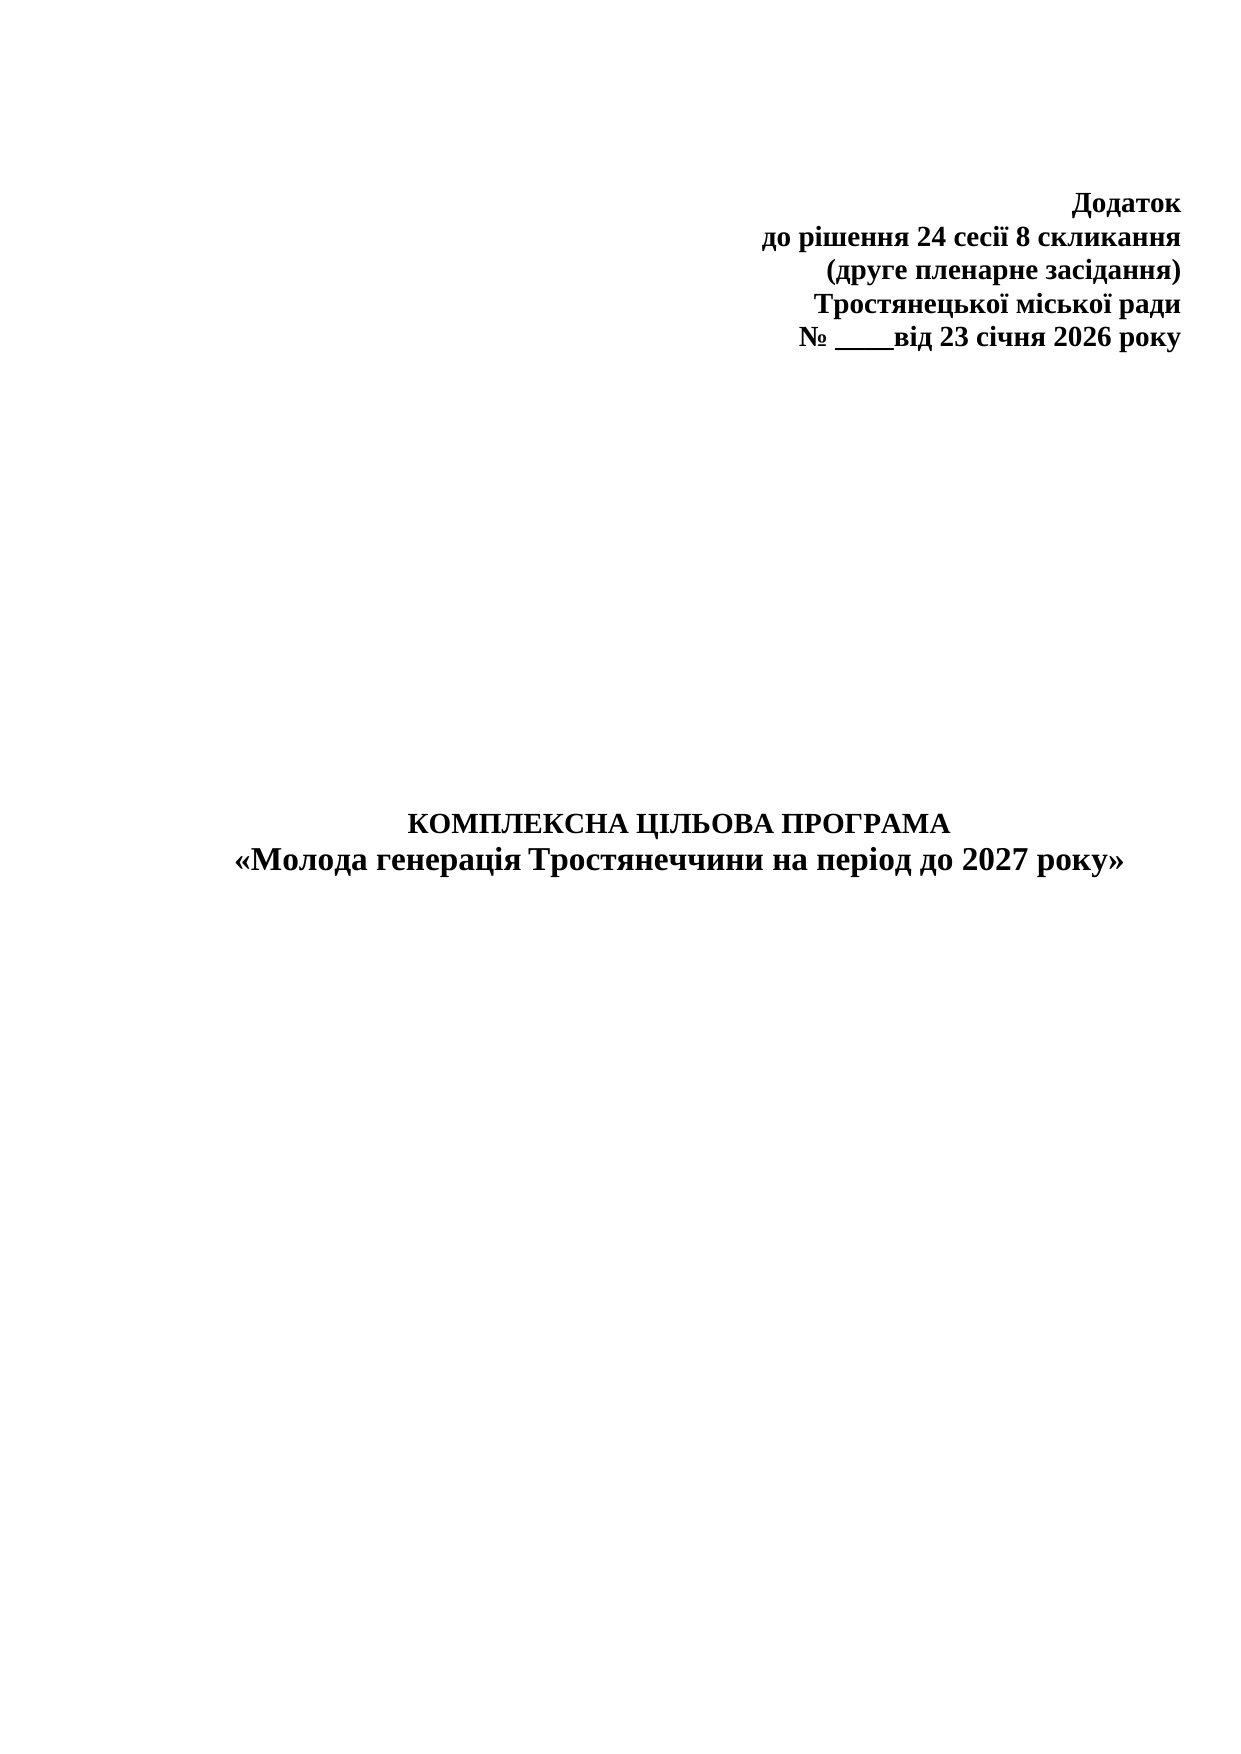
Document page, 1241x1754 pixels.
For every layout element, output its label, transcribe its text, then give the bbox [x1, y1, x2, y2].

text «Молода генерація Тростянеччини на період до 2027 року» [177, 839, 1181, 878]
text (друге пленарне засідання) [177, 252, 1181, 286]
text до рішення 24 сесії 8 скликання [177, 219, 1181, 252]
text Тростянецької міської ради [177, 286, 1181, 319]
text КОМПЛЕКСНА ЦІЛЬОВА ПРОГРАМА [177, 806, 1181, 839]
text № ____від 23 січня 2026 року [177, 319, 1181, 353]
text Додаток [177, 185, 1181, 219]
